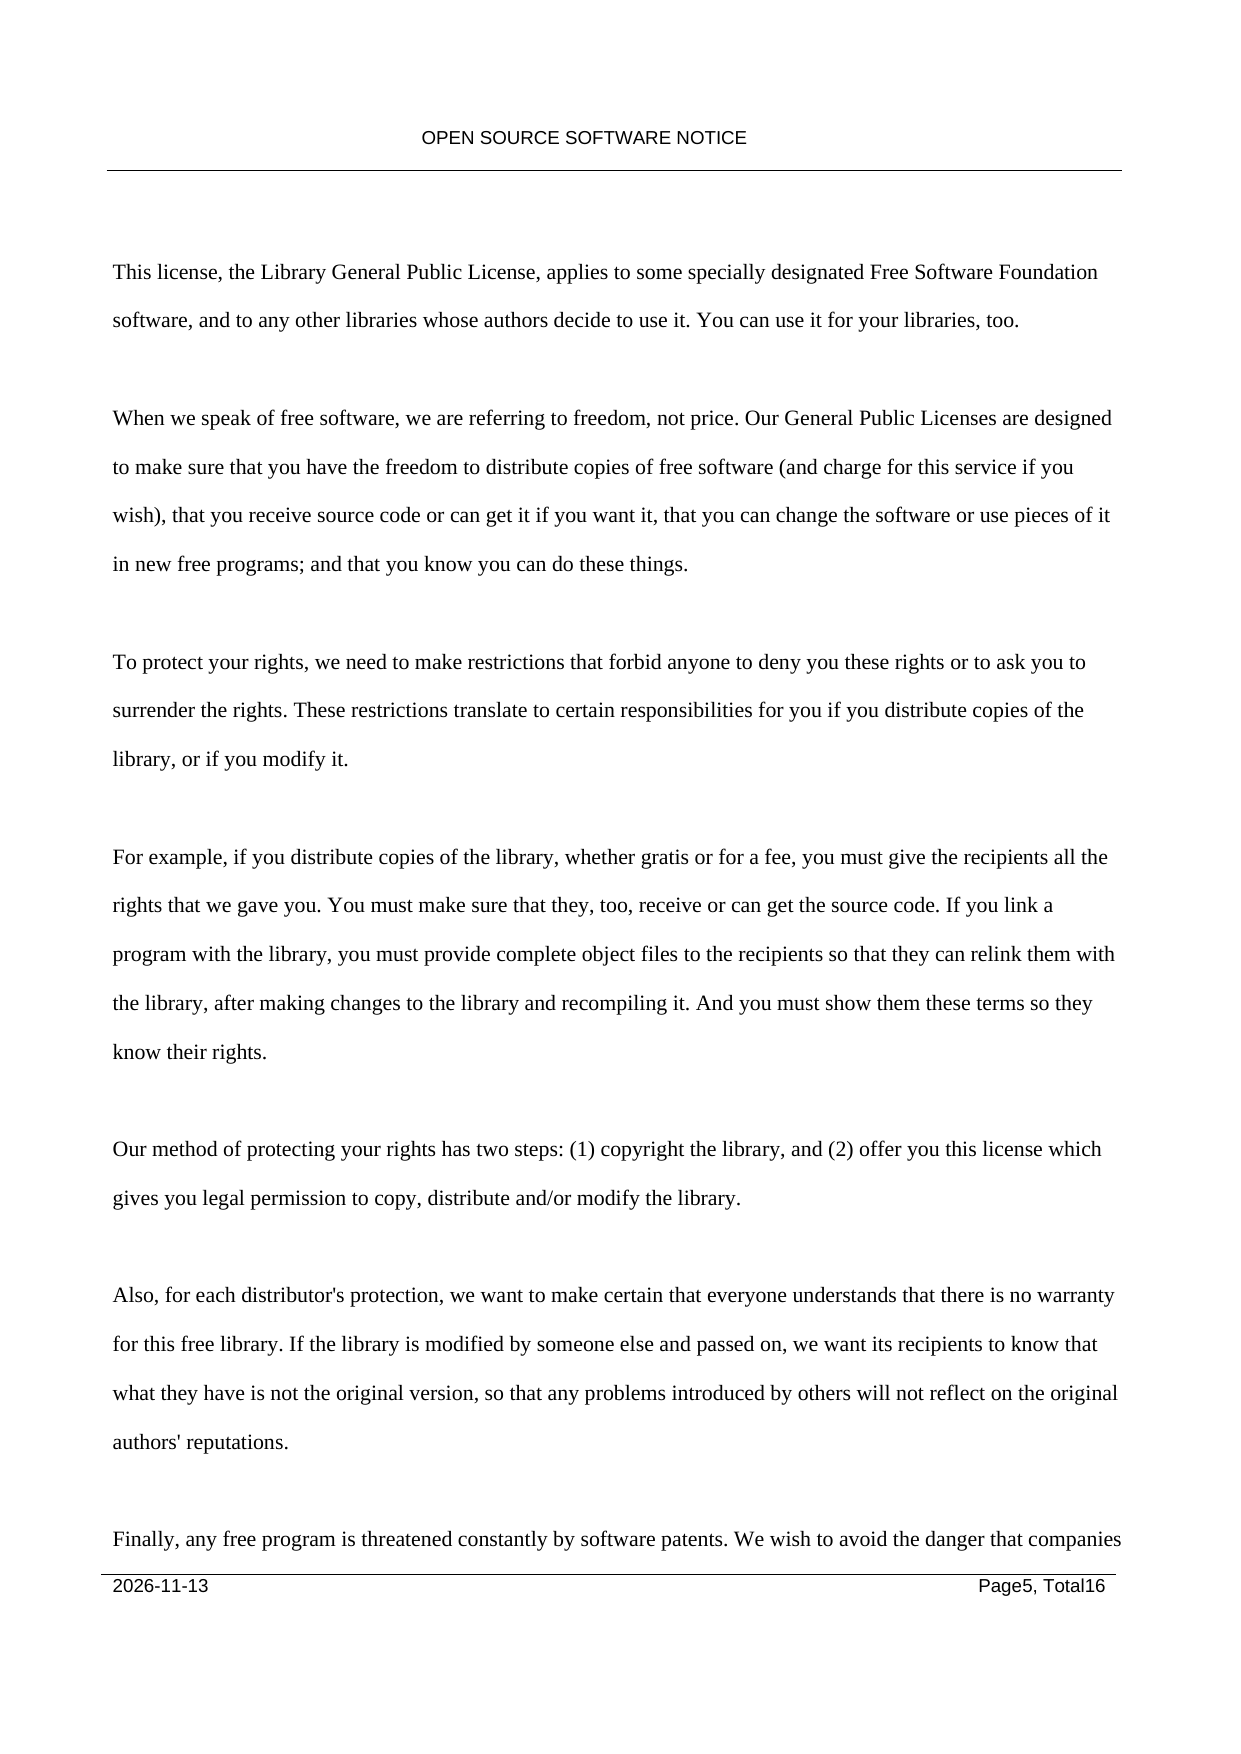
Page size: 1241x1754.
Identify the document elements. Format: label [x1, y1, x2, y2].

text [112, 206, 1128, 1555]
